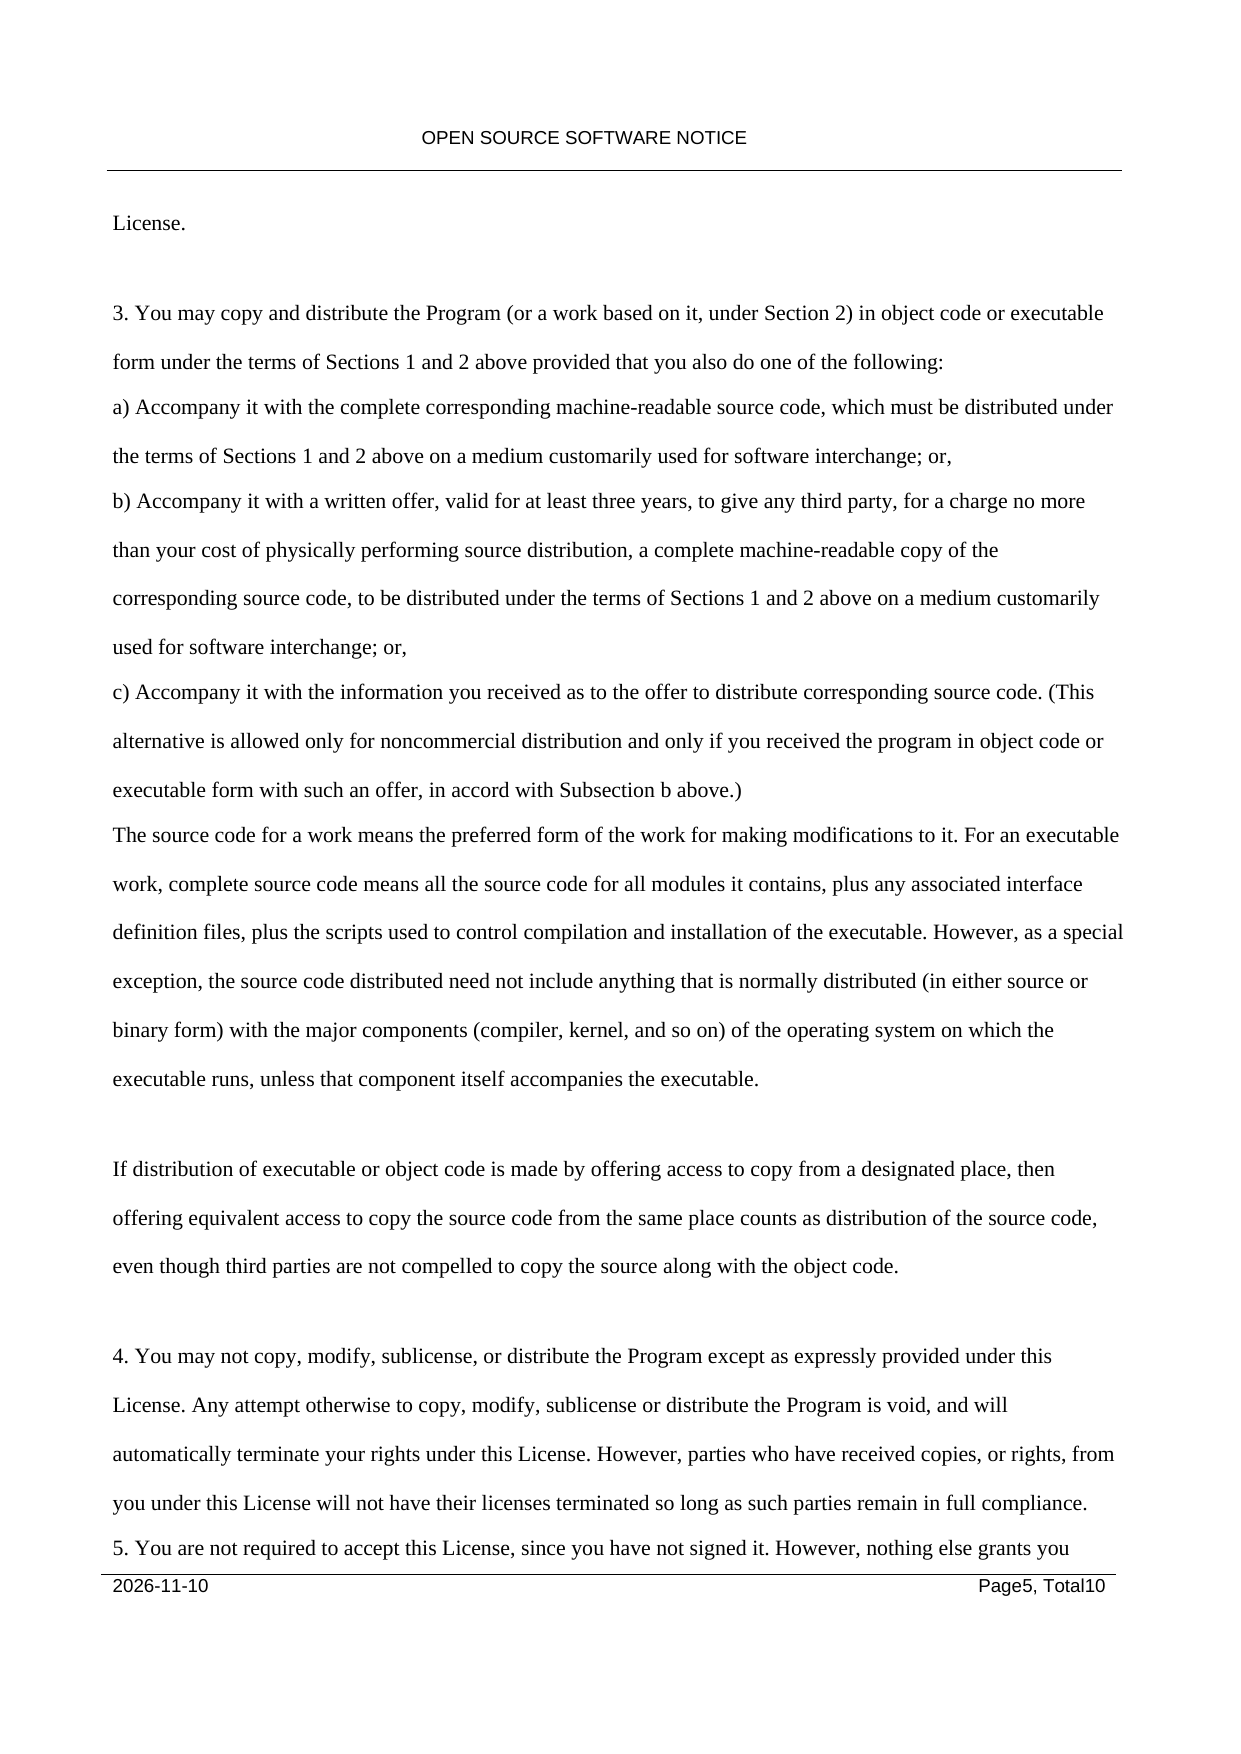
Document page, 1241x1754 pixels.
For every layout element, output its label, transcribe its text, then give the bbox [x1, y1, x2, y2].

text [112, 206, 1128, 239]
text The source code for a work means the preferred form of the work for making modifications to it. For an executable work, complete source code means all the source code for all modules it contains, plus any associated interface definition files, plus the scripts used to control compilation and installation of the executable. However, as a special exception, the source code distributed need not include anything that is normally distributed (in either source or binary form) with the major components (compiler, kernel, and so on) of the operating system on which the executable runs, unless that component itself accompanies the executable. [112, 818, 1128, 1094]
text c) Accompany it with the information you received as to the offer to distribute corresponding source code. (This alternative is allowed only for noncommercial distribution and only if you received the program in object code or executable form with such an offer, in accord with Subsection b above.) [112, 676, 1128, 806]
text a) Accompany it with the complete corresponding machine-readable source code, which must be distributed under the terms of Sections 1 and 2 above on a medium customarily used for software interchange; or, [112, 390, 1128, 472]
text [112, 1531, 1128, 1564]
text b) Accompany it with a written offer, valid for at least three years, to give any third party, for a charge no more than your cost of physically performing source distribution, a complete machine-readable copy of the corresponding source code, to be distributed under the terms of Sections 1 and 2 above on a medium customarily used for software interchange; or, [112, 484, 1128, 663]
text 4. You may not copy, modify, sublicense, or distribute the Program except as expressly provided under this License. Any attempt otherwise to copy, modify, sublicense or distribute the Program is void, and will automatically terminate your rights under this License. However, parties who have received copies, or rights, from you under this License will not have their licenses terminated so long as such parties remain in full compliance. [112, 1340, 1128, 1519]
text 3. You may copy and distribute the Program (or a work based on it, under Section 2) in object code or executable form under the terms of Sections 1 and 2 above provided that you also do one of the following: [112, 297, 1128, 378]
text If distribution of executable or object code is made by offering access to copy from a designated place, then offering equivalent access to copy the source code from the same place counts as distribution of the source code, even though third parties are not compelled to copy the source along with the object code. [112, 1152, 1128, 1282]
